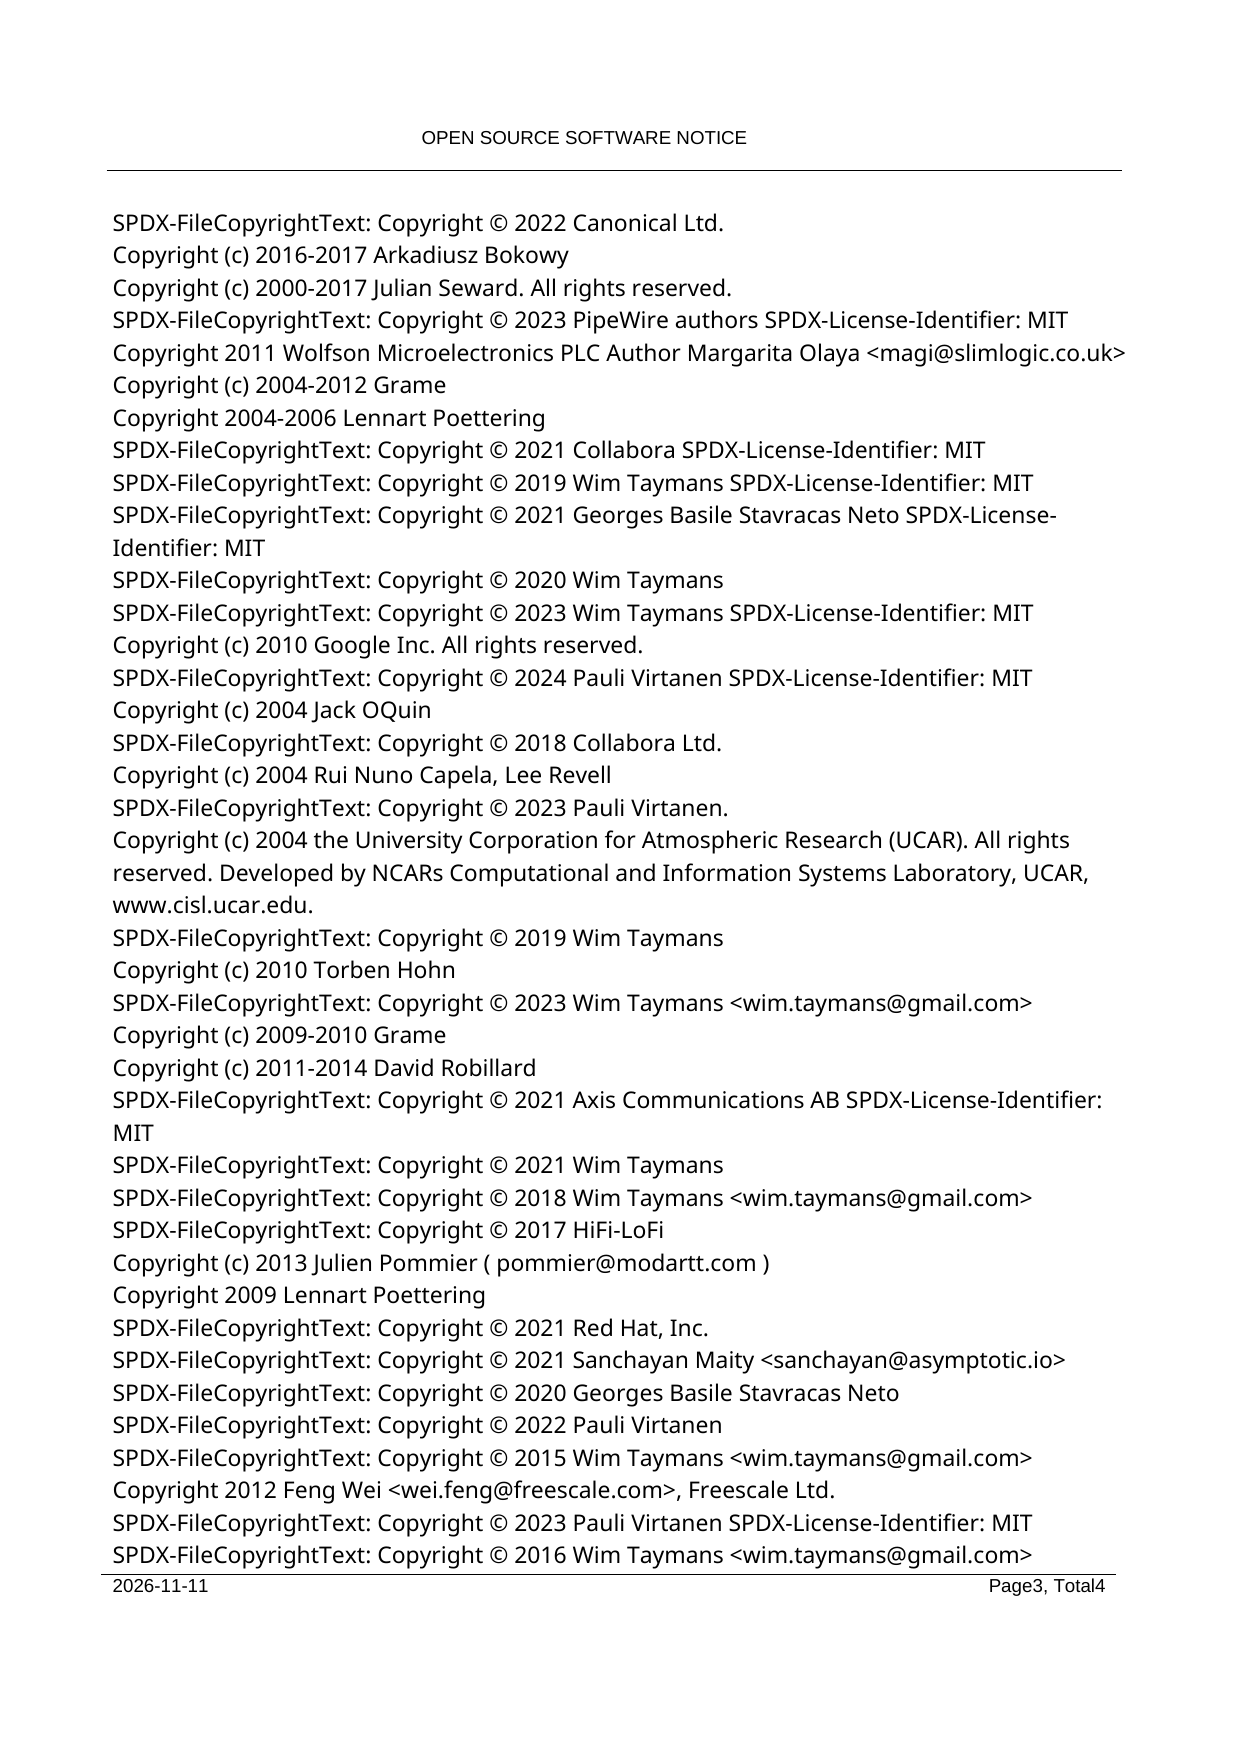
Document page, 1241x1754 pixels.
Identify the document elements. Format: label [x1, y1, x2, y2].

text [112, 206, 1128, 1571]
